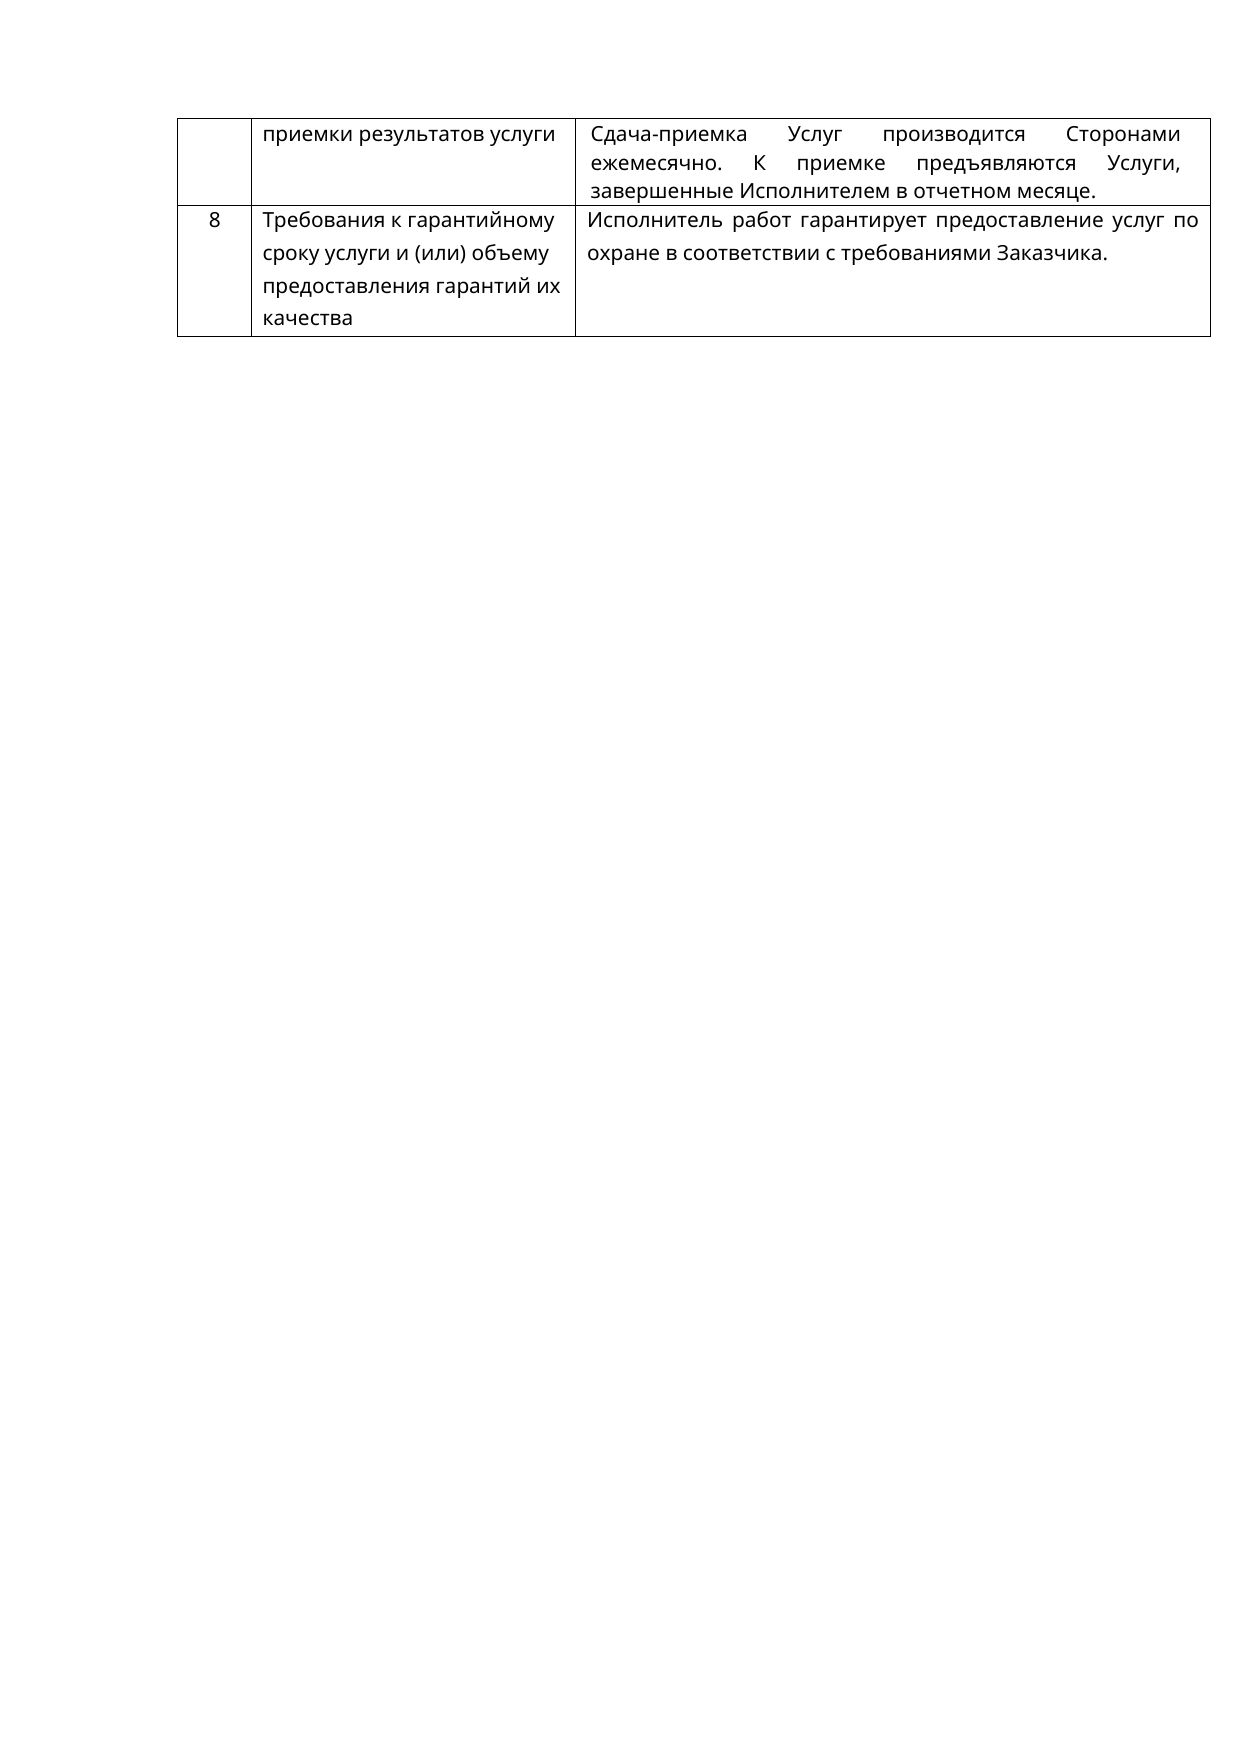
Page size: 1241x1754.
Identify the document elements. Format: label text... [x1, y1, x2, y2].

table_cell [576, 119, 1210, 204]
table_cell 7 [178, 119, 251, 204]
table_cell Требования к гарантийному сроку услуги и (или) объему предоставления гарантий их качества [252, 206, 575, 336]
table_cell 8 [178, 206, 251, 336]
table_cell Исполнитель работ гарантирует предоставление услуг по охране в соответствии с требованиями Заказчика. [576, 206, 1210, 336]
table_cell Требования к результатам услуги. Порядок сдачи и приемки результатов услуги [252, 119, 575, 204]
